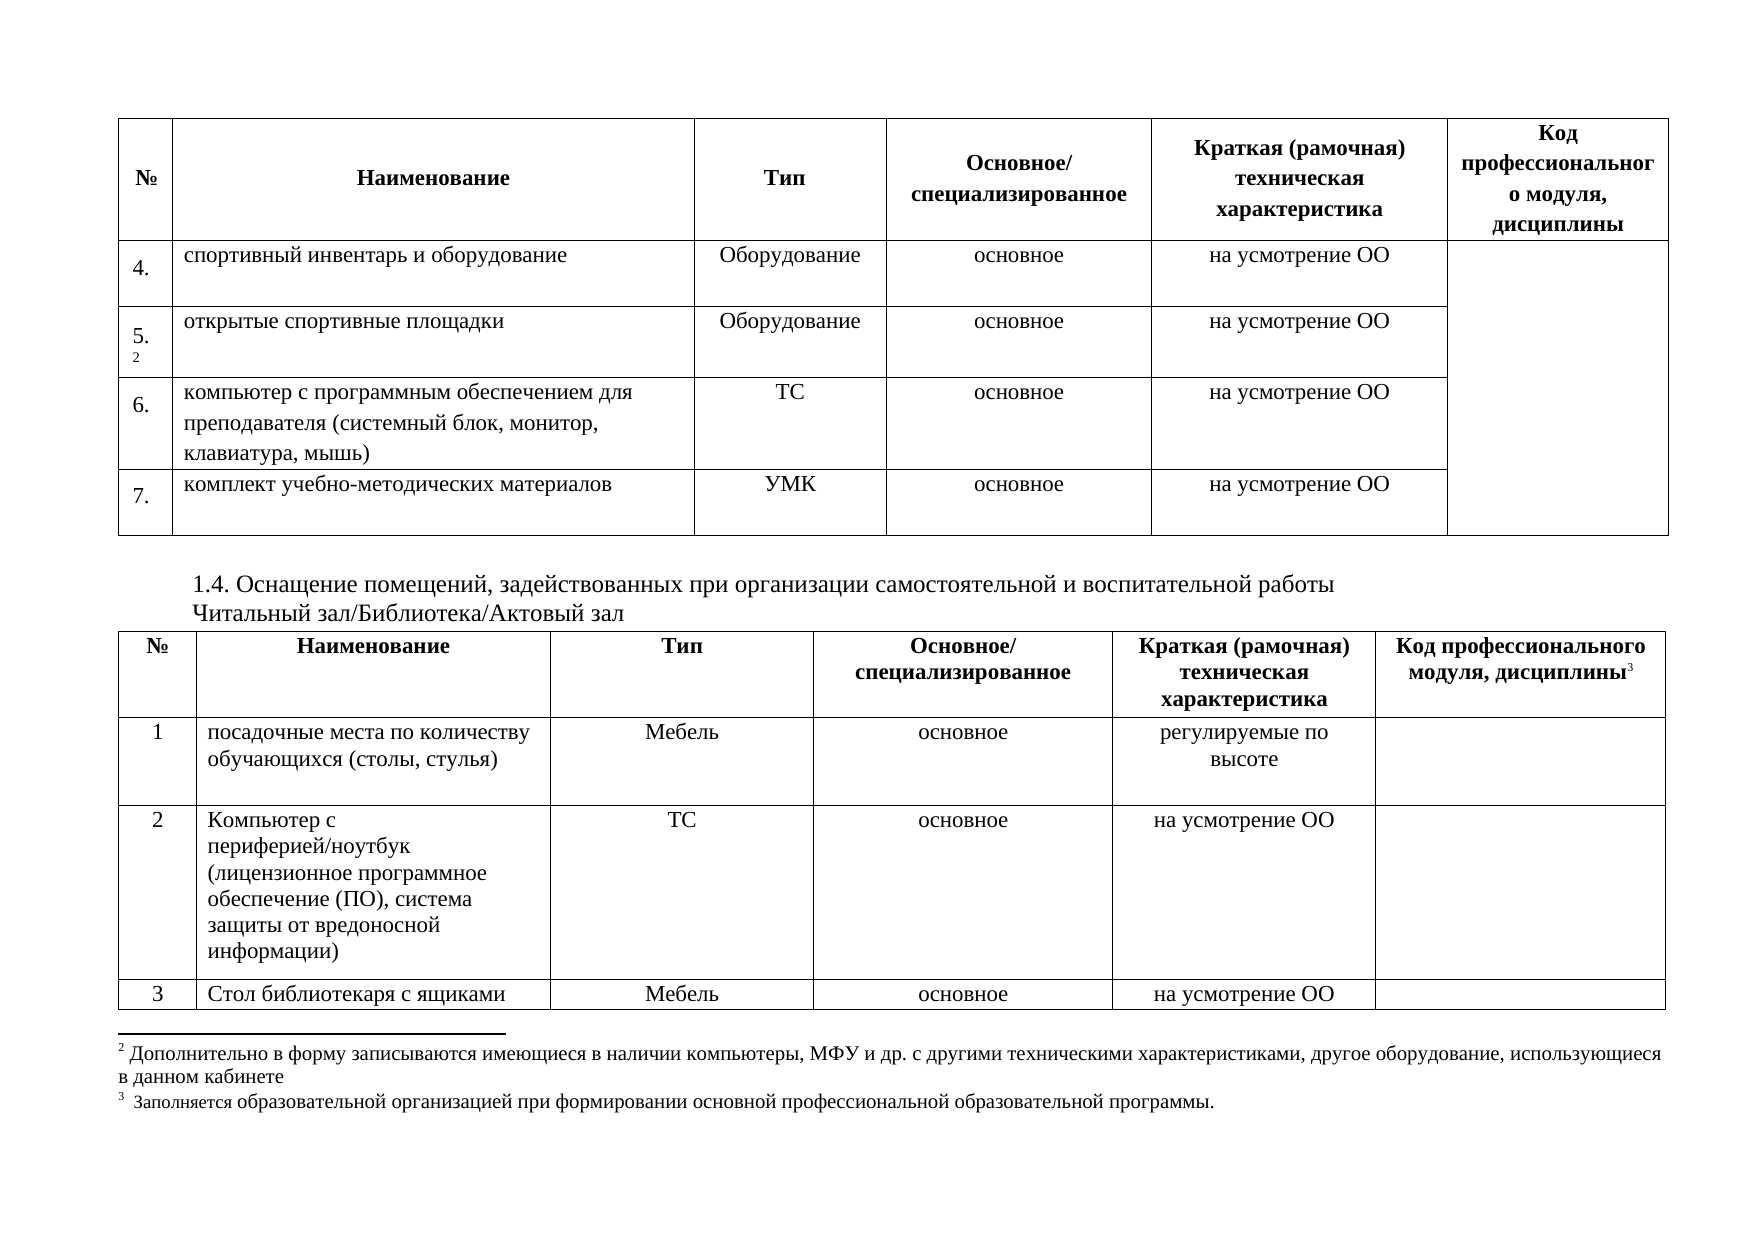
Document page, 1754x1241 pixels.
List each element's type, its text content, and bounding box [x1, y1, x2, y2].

table_cell спортивный инвентарь и оборудование [173, 241, 694, 306]
table_cell УМК [695, 470, 886, 535]
text Читальный зал/Библиотека/Актовый зал [118, 598, 1665, 627]
table_cell Компьютер с периферией/ноутбук (лицензионное программное обеспечение (ПО), система защиты от вредоносной информации) [197, 806, 550, 978]
table_cell посадочные места по количеству обучающихся (столы, стулья) [197, 718, 550, 805]
table_cell на усмотрение ОО [1152, 307, 1447, 377]
table_cell [1376, 718, 1665, 805]
table_cell Оборудование [695, 241, 886, 306]
table_header Наименование [173, 119, 694, 240]
table_cell основное [887, 378, 1151, 469]
table_cell компьютер с программным обеспечением для преподавателя (системный блок, монитор, клавиатура, мышь) [173, 378, 694, 469]
table_cell на усмотрение ОО [1152, 241, 1447, 306]
table_header Тип [695, 119, 886, 240]
table_cell [119, 241, 172, 306]
table_cell открытые спортивные площадки [173, 307, 694, 377]
text 1.4. Оснащение помещений, задействованных при организации самостоятельной и воспитательной работы [118, 569, 1665, 598]
table_cell комплект учебно-методических материалов [173, 470, 694, 535]
table_cell 1 [119, 718, 196, 805]
table_cell основное [887, 470, 1151, 535]
table_cell [119, 470, 172, 535]
table_cell 3 [119, 980, 196, 1008]
table_cell Мебель [551, 718, 813, 805]
table_cell на усмотрение ОО [1152, 378, 1447, 469]
table_cell [119, 307, 172, 377]
table_cell основное [814, 806, 1112, 978]
table_header № [119, 632, 196, 717]
table_cell Мебель [551, 980, 813, 1008]
table_cell Оборудование [695, 307, 886, 377]
table_cell основное [887, 241, 1151, 306]
table_header Краткая (рамочная) техническая характеристика [1113, 632, 1375, 717]
table_header Наименование [197, 632, 550, 717]
table_header Основное/ специализированное [887, 119, 1151, 240]
table_header Тип [551, 632, 813, 717]
table_header Основное/ специализированное [814, 632, 1112, 717]
table_cell ТС [695, 378, 886, 469]
table_cell [1376, 806, 1665, 978]
table_cell 2 [119, 806, 196, 978]
table_cell на усмотрение ОО [1113, 980, 1375, 1008]
table_cell на усмотрение ОО [1152, 470, 1447, 535]
table_cell регулируемые по высоте [1113, 718, 1375, 805]
table_cell на усмотрение ОО [1113, 806, 1375, 978]
table_header Краткая (рамочная) техническая характеристика [1152, 119, 1447, 240]
table_header Код профессионального модуля, дисциплины [1376, 632, 1665, 717]
table_header № [119, 119, 172, 240]
table_cell основное [887, 307, 1151, 377]
table_header Код профессионального модуля, дисциплины [1448, 119, 1668, 240]
table_cell [119, 378, 172, 469]
table_cell Стол библиотекаря с ящиками [197, 980, 550, 1008]
table_cell основное [814, 980, 1112, 1008]
table_cell основное [814, 718, 1112, 805]
table_cell ТС [551, 806, 813, 978]
table_cell [1376, 980, 1665, 1008]
